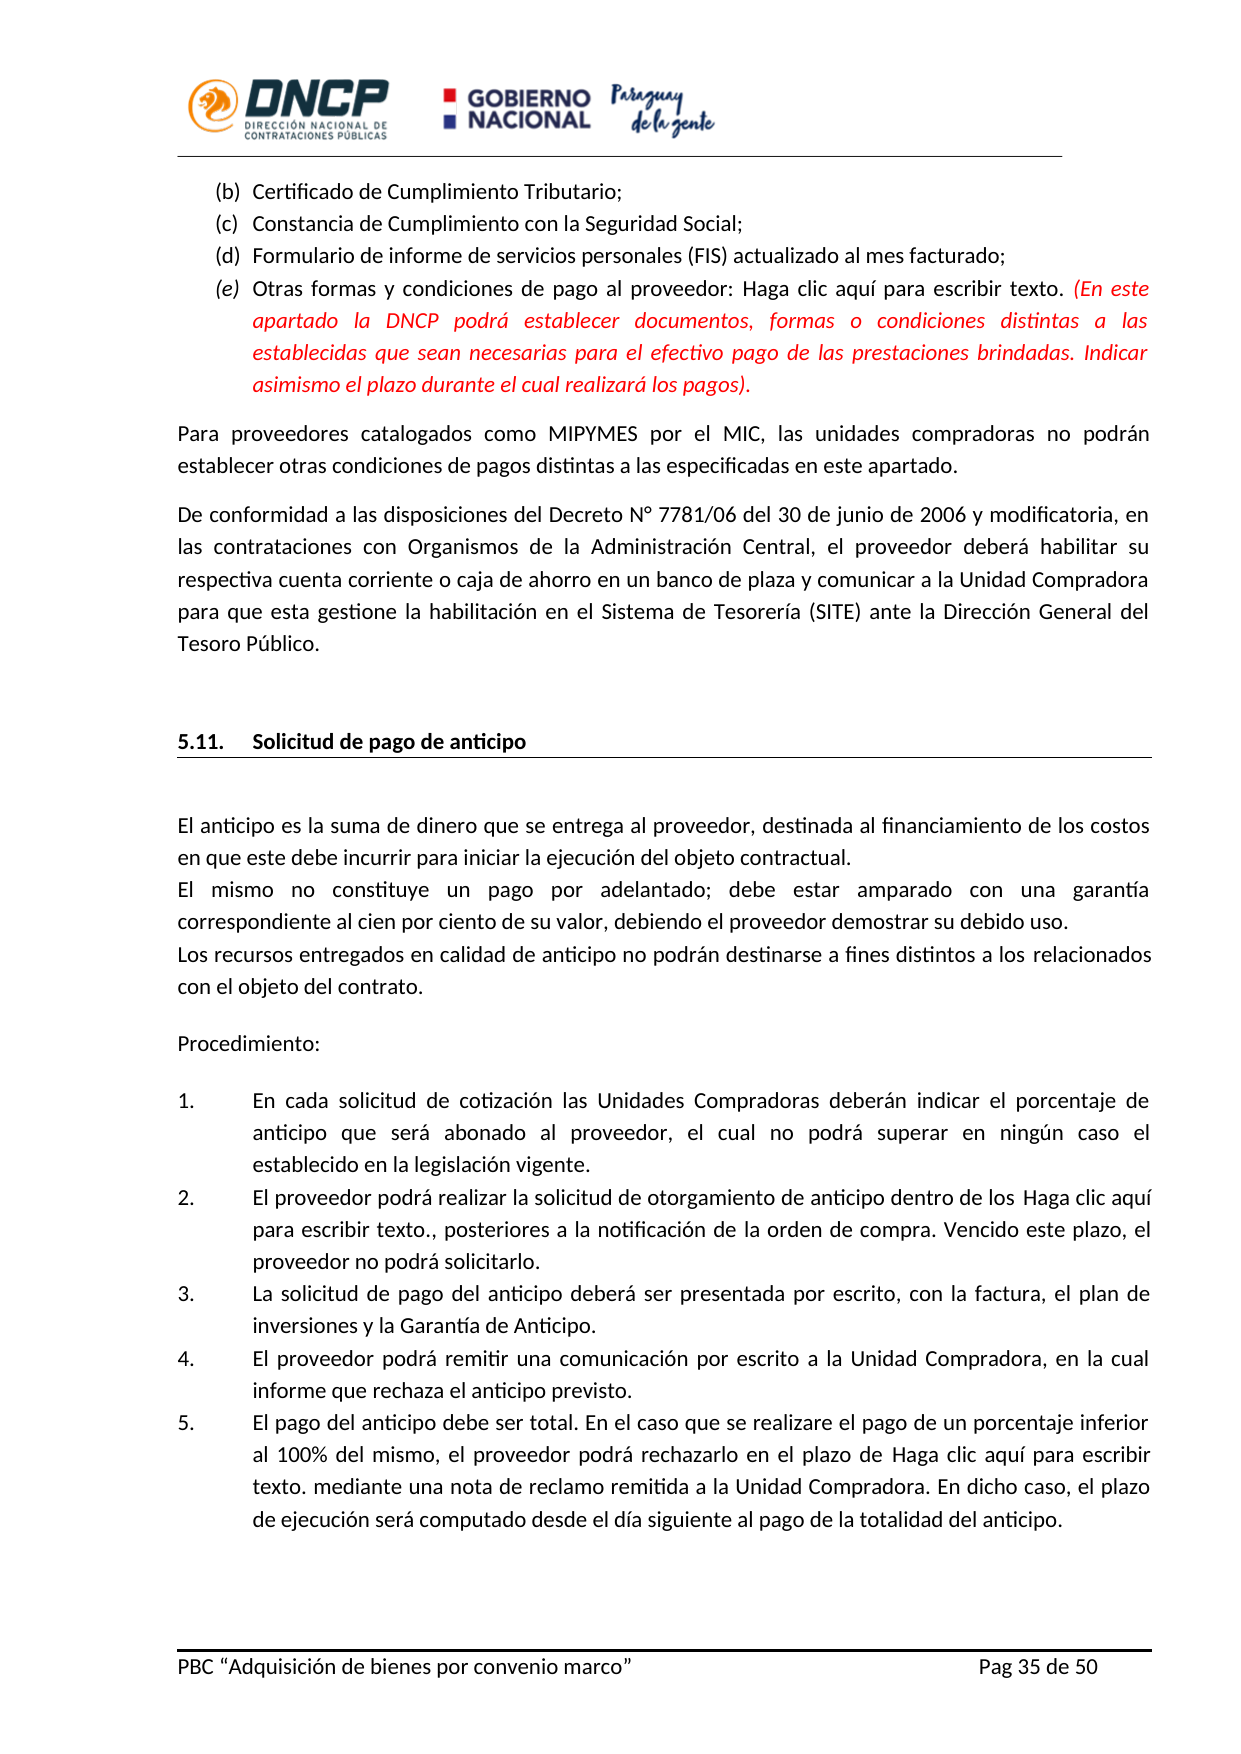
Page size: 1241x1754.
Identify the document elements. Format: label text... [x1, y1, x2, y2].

picture [177, 73, 1063, 157]
list Certificado de Cumplimiento Tributario; [215, 177, 1152, 205]
text Para proveedores catalogados como MIPYMES por el MIC, las unidades compradoras no podrán establecer otras condiciones de pagos distintas a las especificadas en este apartado. [177, 419, 1152, 479]
text De conformidad a las disposiciones del Decreto N° 7781/06 del 30 de junio de 2006 y modificatoria, en las contrataciones con Organismos de la Administración Central, el proveedor deberá habilitar su respectiva cuenta corriente o caja de ahorro en un banco de plaza y comunicar a la Unidad Compradora para que esta gestione la habilitación en el Sistema de Tesorería (SITE) ante la Dirección General del Tesoro Público. [177, 500, 1152, 657]
list (En este apartado la DNCP podrá establecer documentos, formas o condiciones distintas a las establecidas que sean necesarias para el efectivo pago de las prestaciones brindadas. Indicar asimismo el plazo durante el cual realizará los pagos). [215, 274, 1152, 398]
subtitle Solicitud de pago de anticipo [177, 727, 1152, 757]
list Constancia de Cumplimiento con la Seguridad Social; [215, 209, 1152, 237]
list Formulario de informe de servicios personales (FIS) actualizado al mes facturado; [215, 242, 1152, 270]
